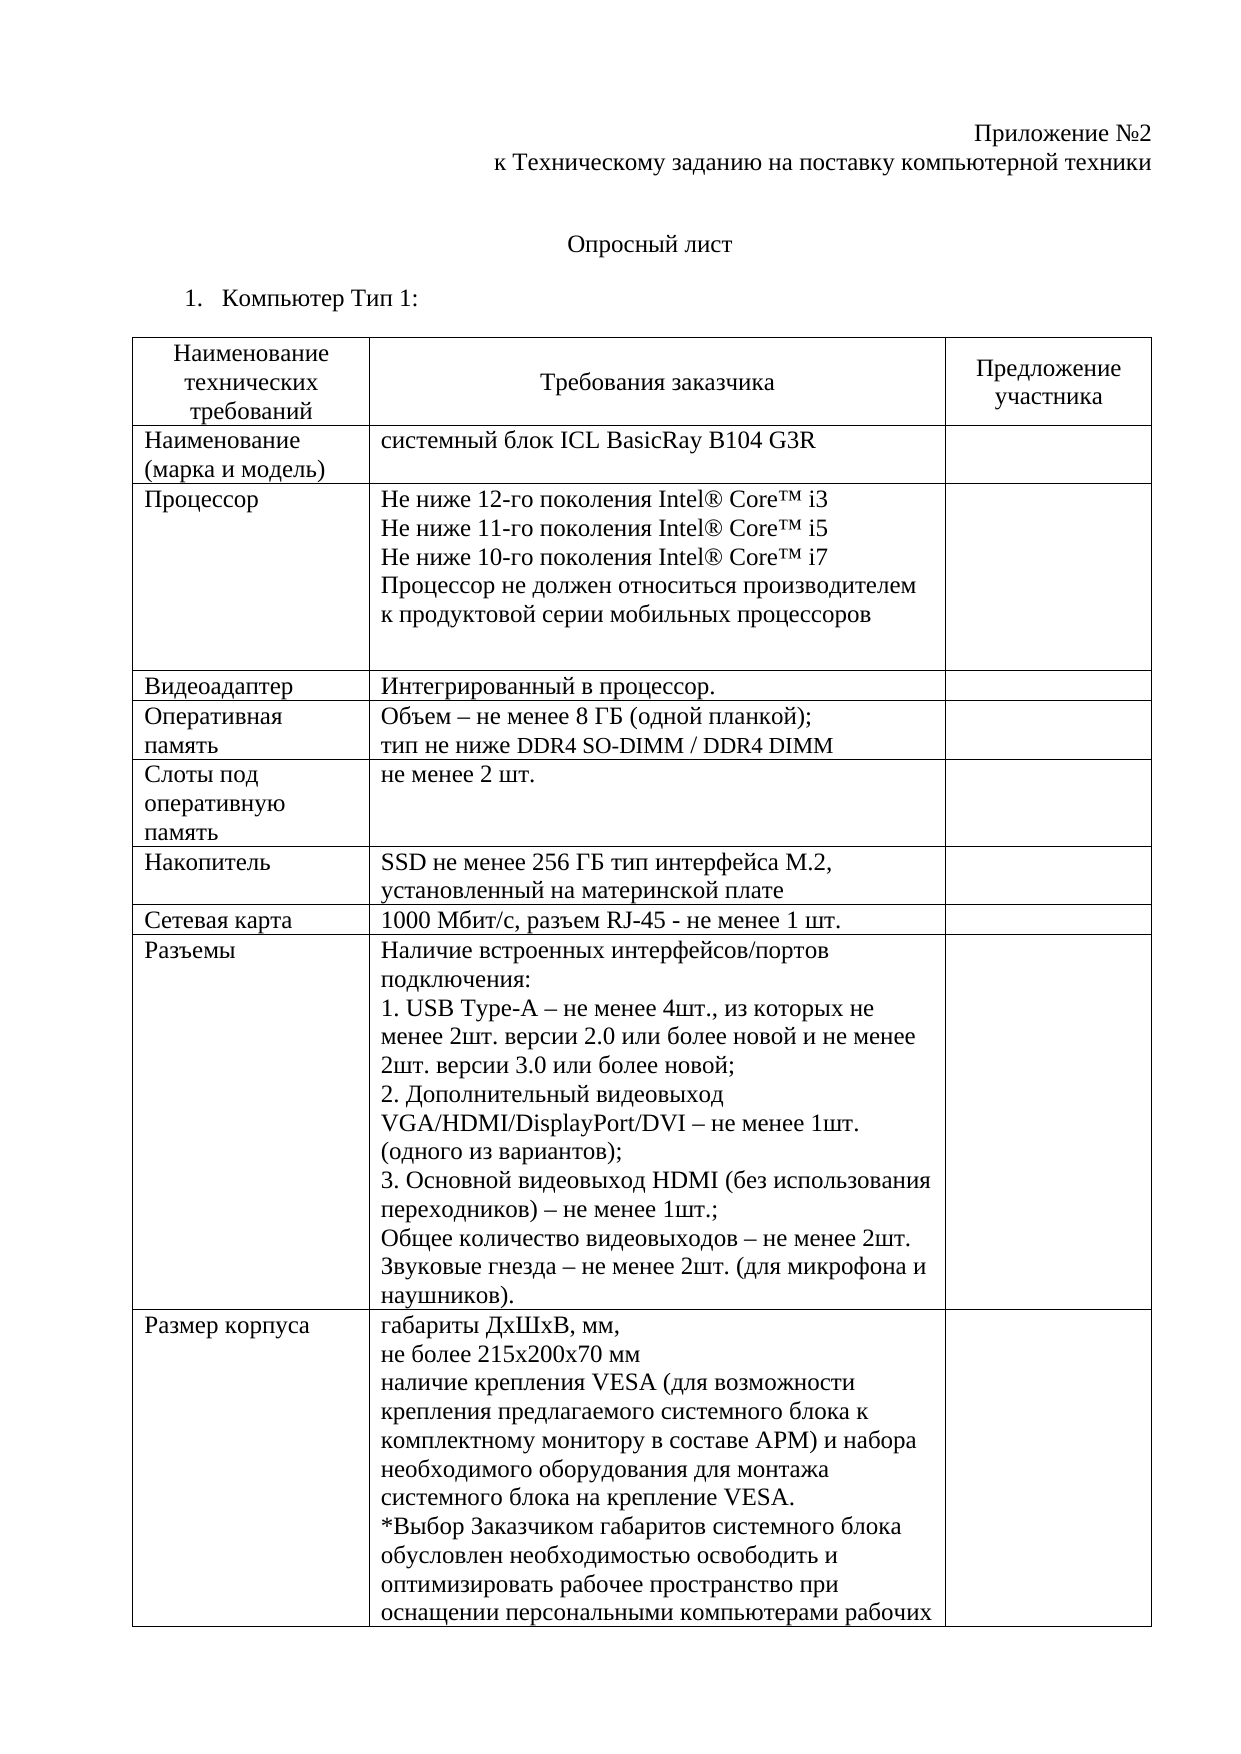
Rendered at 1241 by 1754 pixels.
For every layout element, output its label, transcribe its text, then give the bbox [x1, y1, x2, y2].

list Компьютер Тип 1: [184, 283, 1152, 312]
table_cell Размер корпуса [133, 1310, 369, 1626]
text Опросный лист [148, 229, 1152, 258]
table_cell 1000 Мбит/с, разъем RJ-45 - не менее 1 шт. [370, 905, 945, 934]
table_cell Сетевая карта [133, 905, 369, 934]
table_cell [946, 847, 1151, 904]
table_cell [946, 905, 1151, 934]
table_header Предложение участника [946, 338, 1151, 424]
table_header Наименование технических требований [133, 338, 369, 424]
table_cell Накопитель [133, 847, 369, 904]
table_cell Cлоты под оперативную память [133, 760, 369, 846]
table_cell [946, 701, 1151, 758]
table_cell Видеоадаптер [133, 671, 369, 700]
text к Техническому заданию на поставку компьютерной техники [148, 147, 1152, 176]
table_cell Оперативная память [133, 701, 369, 758]
table_cell [946, 671, 1151, 700]
table_cell системный блок ICL BasicRay B104 G3R [370, 426, 945, 483]
table_cell [946, 760, 1151, 846]
table_cell Разъемы [133, 935, 369, 1309]
table_cell [946, 1310, 1151, 1626]
table_cell Процессор [133, 484, 369, 670]
table_cell Наименование (марка и модель) [133, 426, 369, 483]
table_cell Не ниже 12-го поколения Intel® Core™ i3 Не ниже 11-го поколения Intel® Core™ i5 Не ниже 10-го поколения Intel® Core™ i7 Процессор не должен относиться производителем к продуктовой серии мобильных процессоров [370, 484, 945, 670]
table_cell не менее 2 шт. [370, 760, 945, 846]
table_header Требования заказчика [370, 338, 945, 424]
table_cell Объем – не менее 8 ГБ (одной планкой); тип не ниже DDR4 SO-DIMM / DDR4 DIMM [370, 701, 945, 758]
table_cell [370, 1310, 945, 1626]
table_cell SSD не менее 256 ГБ тип интерфейса M.2, установленный на материнской плате [370, 847, 945, 904]
table_cell [946, 935, 1151, 1309]
table_cell [946, 426, 1151, 483]
table_cell [946, 484, 1151, 670]
table_cell Интегрированный в процессор. [370, 671, 945, 700]
table_cell Наличие встроенных интерфейсов/портов подключения: 1. USB Type-A – не менее 4шт., из которых не менее 2шт. версии 2.0 или более новой и не менее 2шт. версии 3.0 или более новой; 2. Дополнительный видеовыход VGA/HDMI/DisplayPort/DVI – не менее 1шт. (одного из вариантов); 3. Основной видеовыход HDMI (без использования переходников) – не менее 1шт.; Общее количество видеовыходов – не менее 2шт. Звуковые гнезда – не менее 2шт. (для микрофона и наушников). [370, 935, 945, 1309]
text Приложение №2 [148, 118, 1152, 147]
